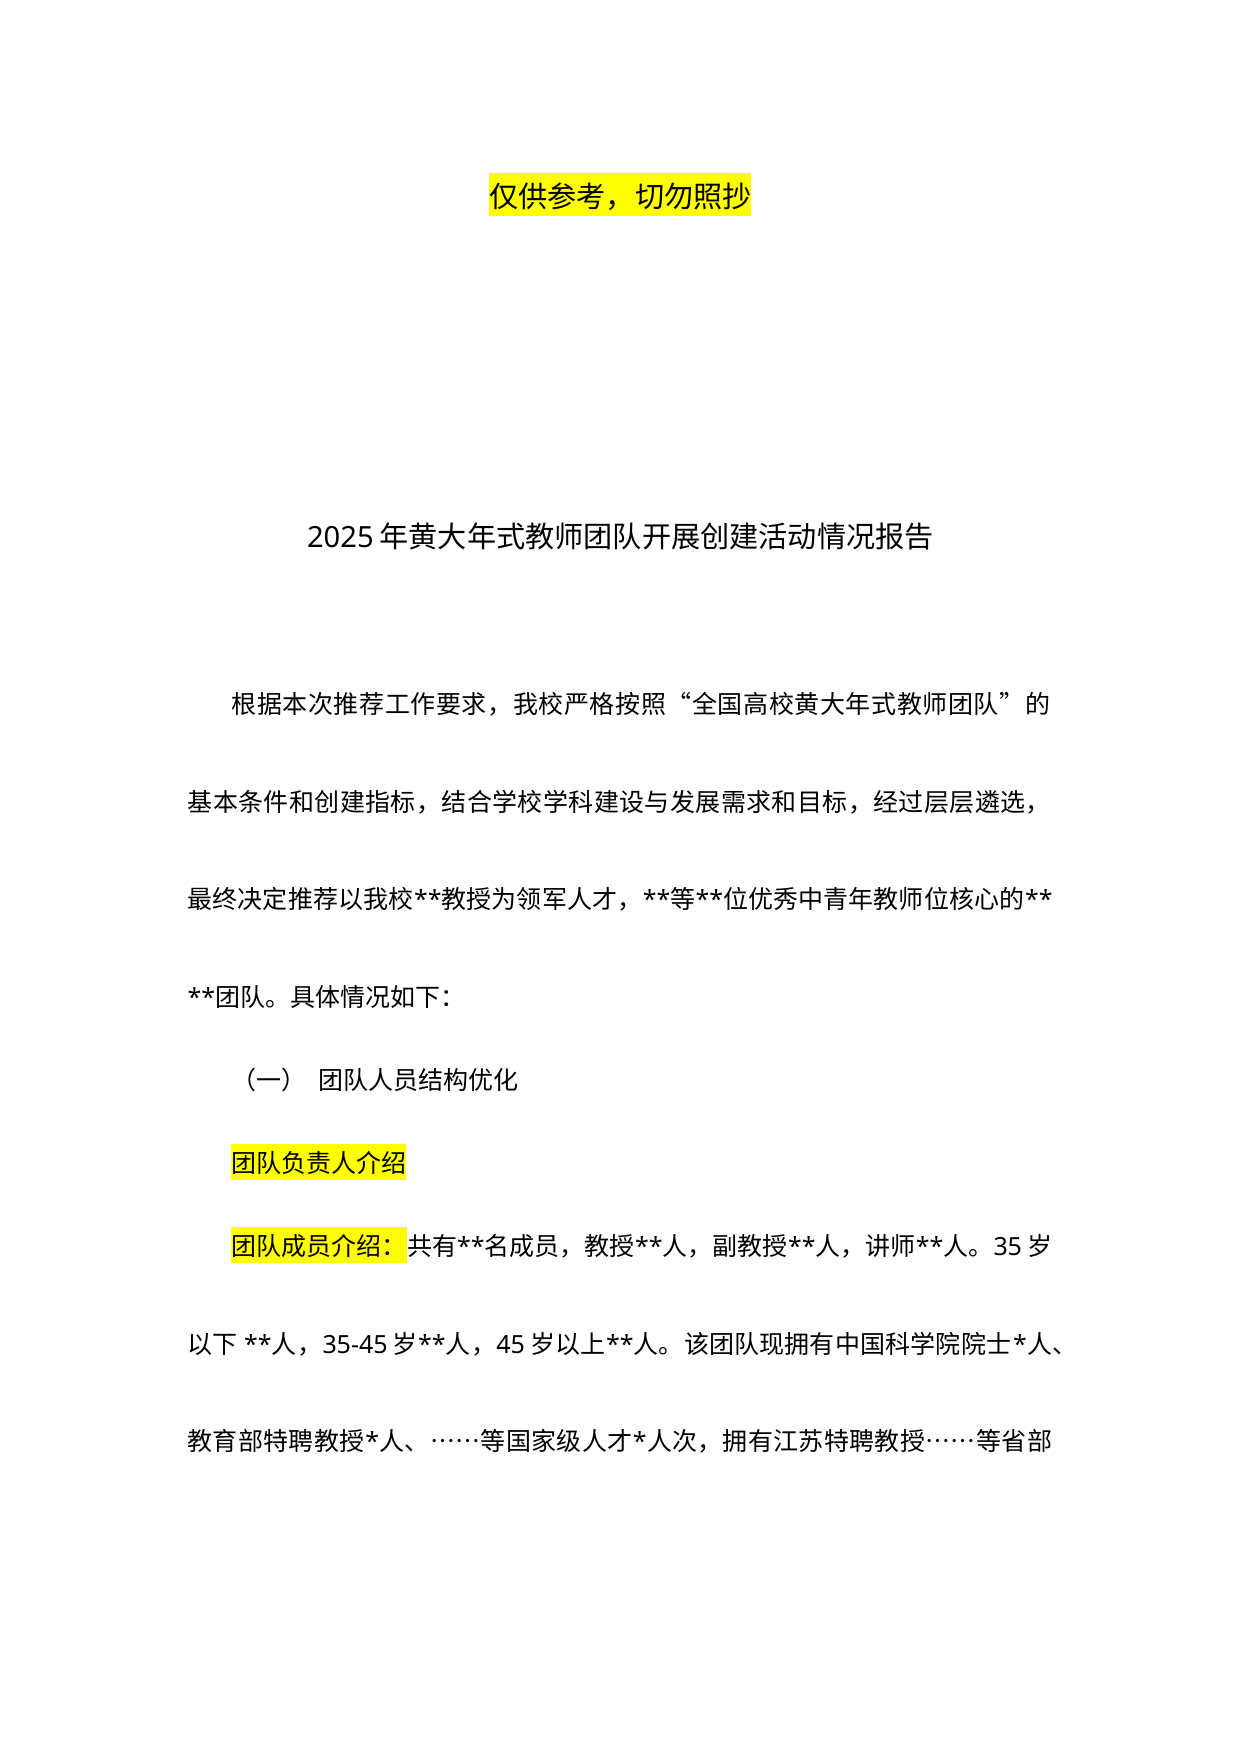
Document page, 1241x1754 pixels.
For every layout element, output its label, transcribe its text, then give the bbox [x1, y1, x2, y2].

text 仅供参考，切勿照抄 [187, 162, 1053, 227]
list 团队人员结构优化 [231, 1046, 1053, 1111]
text 根据本次推荐工作要求，我校严格按照“全国高校黄大年式教师团队”的基本条件和创建指标，结合学校学科建设与发展需求和目标，经过层层遴选，最终决定推荐以我校**教授为领军人才，**等**位优秀中青年教师位核心的****团队。具体情况如下： [187, 671, 1053, 1028]
text 团队负责人介绍 [187, 1129, 1053, 1194]
text 2025年黄大年式教师团队开展创建活动情况报告 [187, 502, 1053, 567]
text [187, 1212, 1053, 1472]
